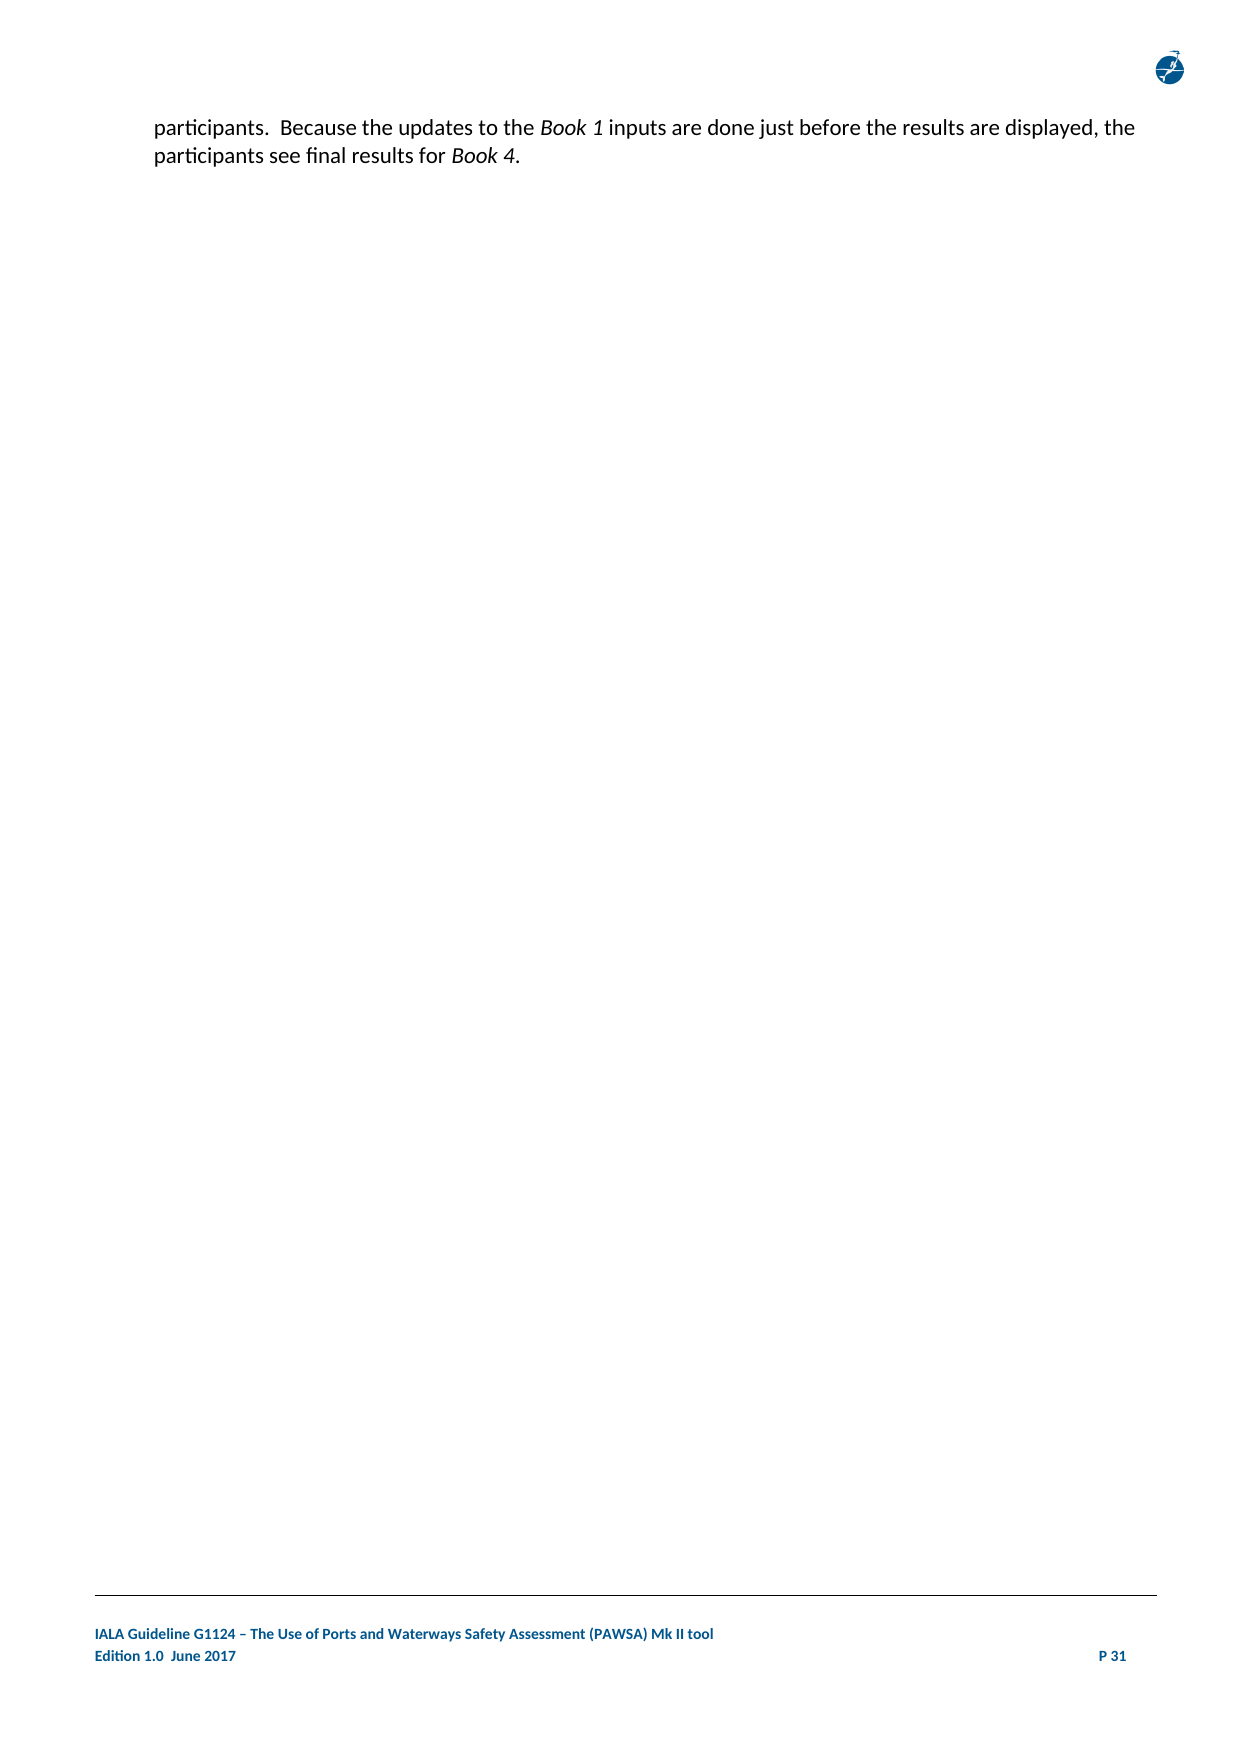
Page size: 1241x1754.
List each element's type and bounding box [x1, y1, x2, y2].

text [153, 113, 1157, 169]
picture [1124, 0, 1241, 119]
